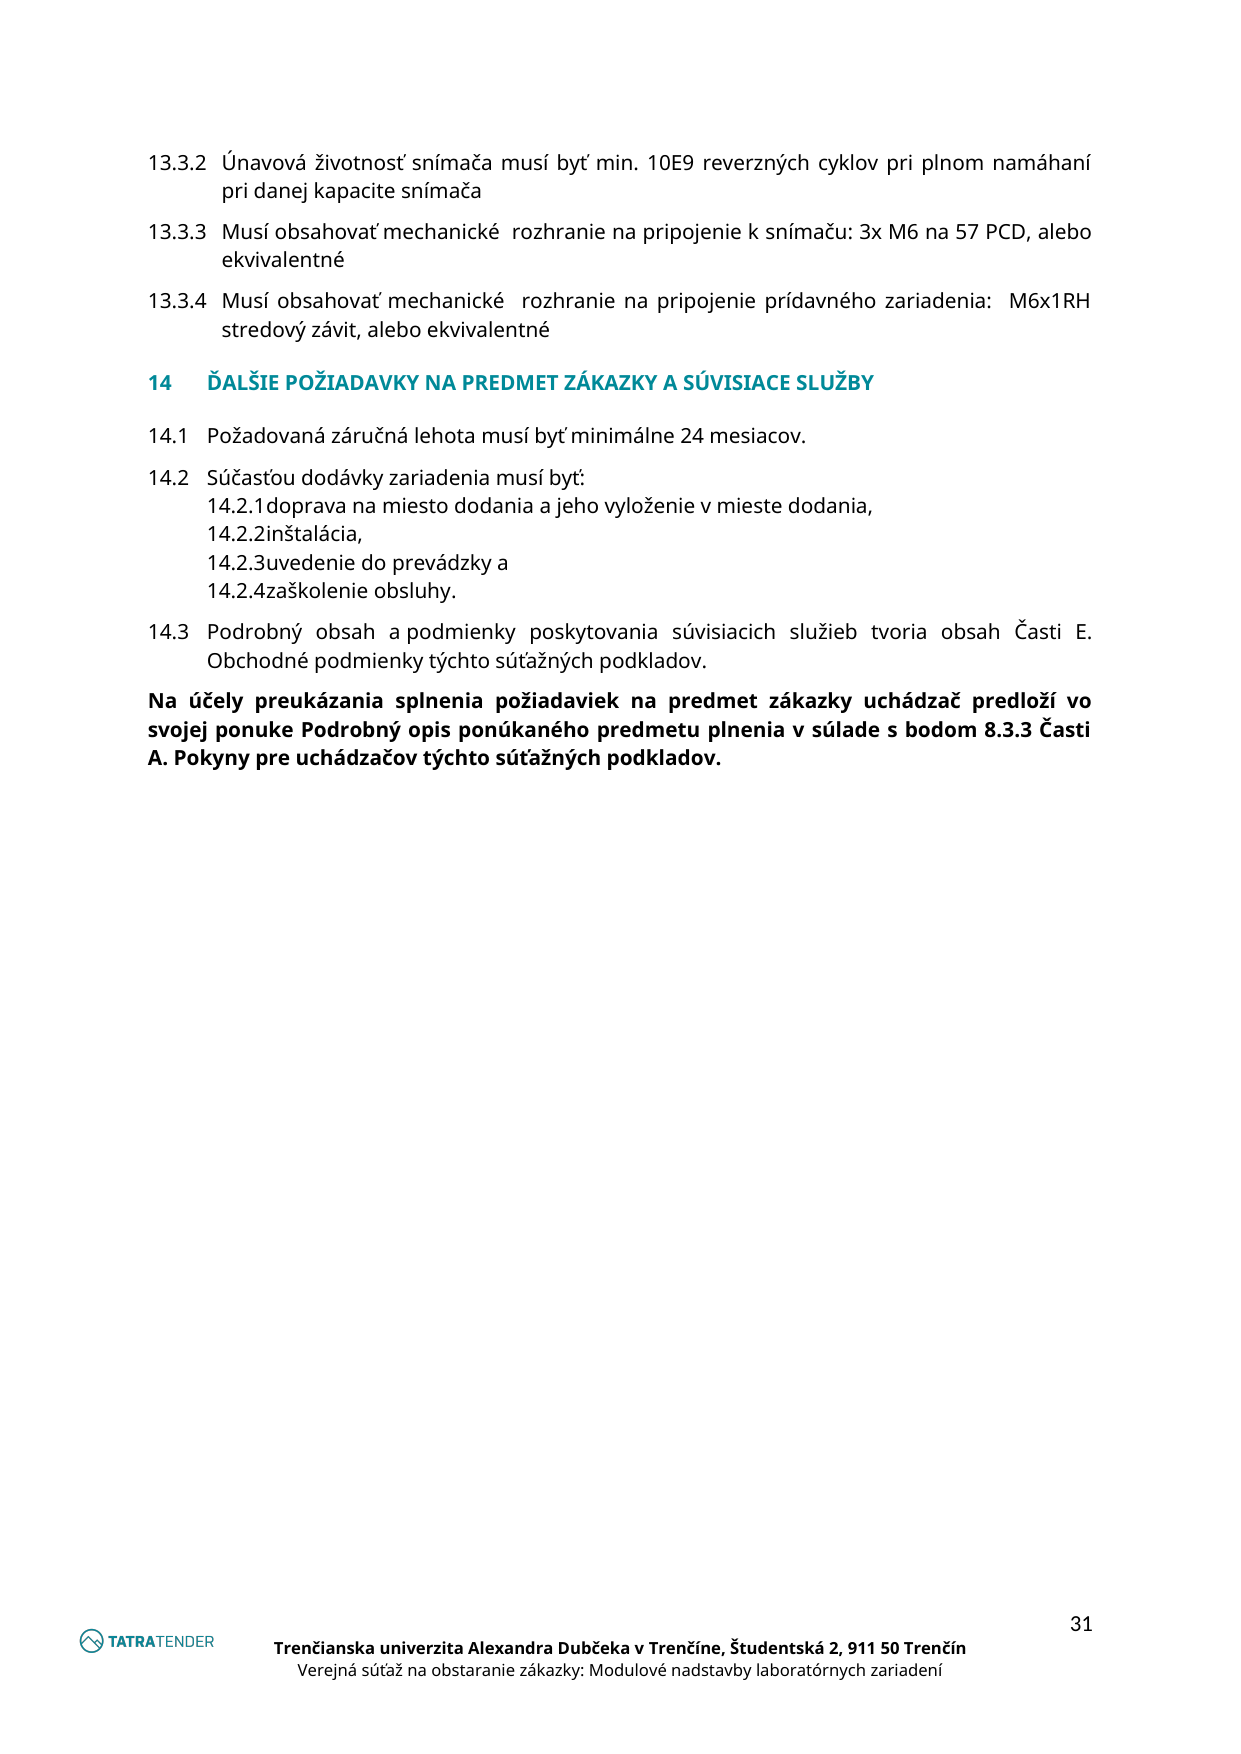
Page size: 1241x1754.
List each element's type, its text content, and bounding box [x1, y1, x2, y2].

list Musí obsahovať mechanické rozhranie na pripojenie prídavného zariadenia: M6x1RH stredový závit, alebo ekvivalentné [148, 286, 1093, 343]
list zaškolenie obsluhy. [207, 576, 1093, 605]
text Na účely preukázania splnenia požiadaviek na predmet zákazky uchádzač predloží vo svojej ponuke Podrobný opis ponúkaného predmetu plnenia v súlade s bodom 8.3.3 Časti A. Pokyny pre uchádzačov týchto súťažných podkladov. [148, 687, 1093, 772]
list Podrobný obsah a podmienky poskytovania súvisiacich služieb tvoria obsah Časti E. Obchodné podmienky týchto súťažných podkladov. [148, 617, 1093, 674]
list Musí obsahovať mechanické rozhranie na pripojenie k snímaču: 3x M6 na 57 PCD, alebo ekvivalentné [148, 217, 1093, 274]
picture [77, 1617, 224, 1662]
list doprava na miesto dodania a jeho vyloženie v mieste dodania, [207, 491, 1093, 519]
list Súčasťou dodávky zariadenia musí byť: [148, 463, 1093, 491]
list Únavová životnosť snímača musí byť min. 10E9 reverzných cyklov pri plnom namáhaní pri danej kapacite snímača [148, 148, 1093, 204]
list inštalácia, [207, 519, 1093, 548]
list Požadovaná záručná lehota musí byť minimálne 24 mesiacov. [148, 422, 1093, 450]
list Ďalšie požiadavky na predmet zákazky a súvisiace služby [148, 368, 1093, 397]
list uvedenie do prevádzky a [207, 548, 1093, 576]
